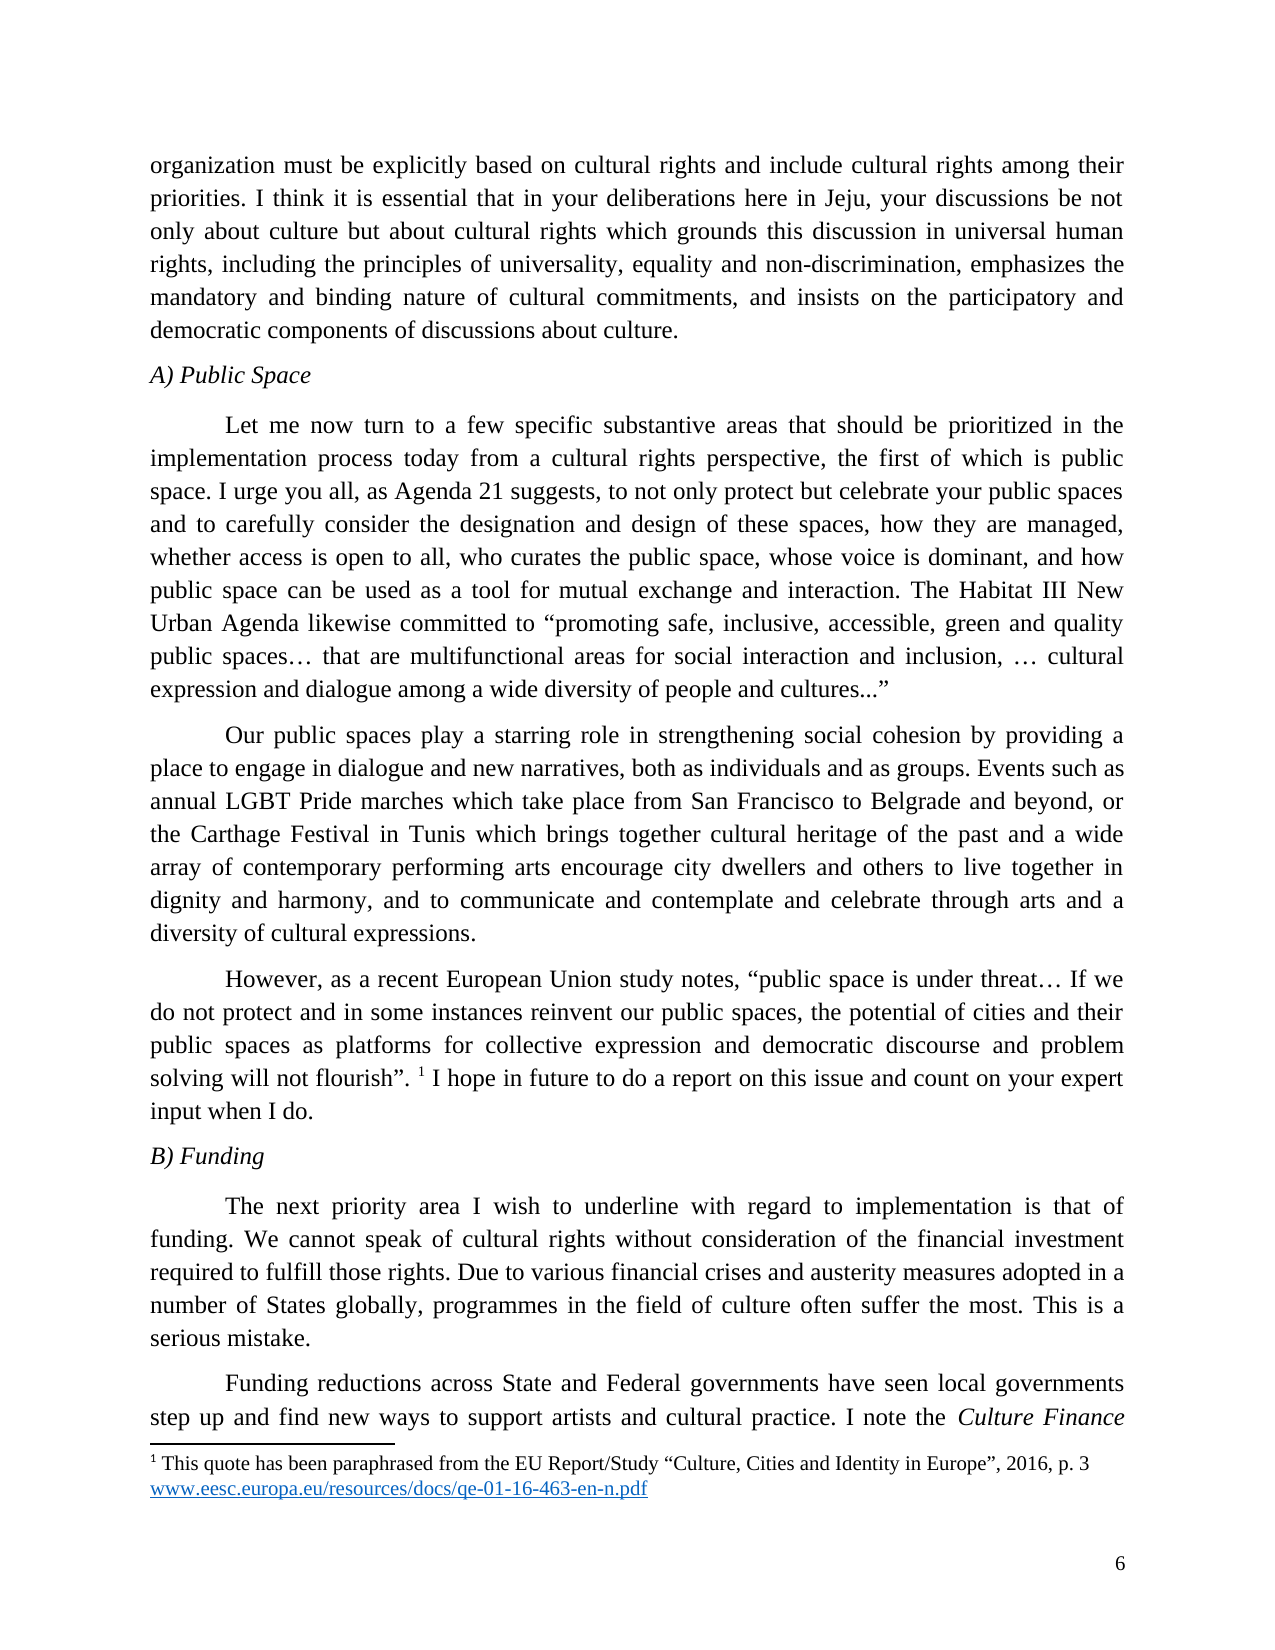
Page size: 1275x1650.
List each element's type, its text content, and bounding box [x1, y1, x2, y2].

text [150, 1368, 1125, 1430]
text However, as a recent European Union study notes, “public space is under threat… If we do not protect and in some instances reinvent our public spaces, the potential of cities and their public spaces as platforms for collective expression and democratic discourse and problem solving will not flourish”. I hope in future to do a report on this issue and count on your expert input when I do. [150, 964, 1125, 1124]
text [150, 150, 1125, 344]
text Our public spaces play a starring role in strengthening social cohesion by providing a place to engage in dialogue and new narratives, both as individuals and as groups. Events such as annual LGBT Pride marches which take place from San Francisco to Belgrade and beyond, or the Carthage Festival in Tunis which brings together cultural heritage of the past and a wide array of contemporary performing arts encourage city dwellers and others to live together in dignity and harmony, and to communicate and contemplate and celebrate through arts and a diversity of cultural expressions. [150, 720, 1125, 947]
text B) Funding [150, 1141, 1125, 1170]
text A) Public Space [150, 361, 1125, 389]
text Let me now turn to a few specific substantive areas that should be prioritized in the implementation process today from a cultural rights perspective, the first of which is public space. I urge you all, as Agenda 21 suggests, to not only protect but celebrate your public spaces and to carefully consider the designation and design of these spaces, how they are managed, whether access is open to all, who curates the public space, whose voice is dominant, and how public space can be used as a tool for mutual exchange and interaction. The Habitat III New Urban Agenda likewise committed to “promoting safe, inclusive, accessible, green and quality public spaces… that are multifunctional areas for social interaction and inclusion, … cultural expression and dialogue among a wide diversity of people and cultures...” [150, 410, 1125, 703]
text The next priority area I wish to underline with regard to implementation is that of funding. We cannot speak of cultural rights without consideration of the financial investment required to fulfill those rights. Due to various financial crises and austerity measures adopted in a number of States globally, programmes in the field of culture often suffer the most. This is a serious mistake. [150, 1191, 1125, 1352]
